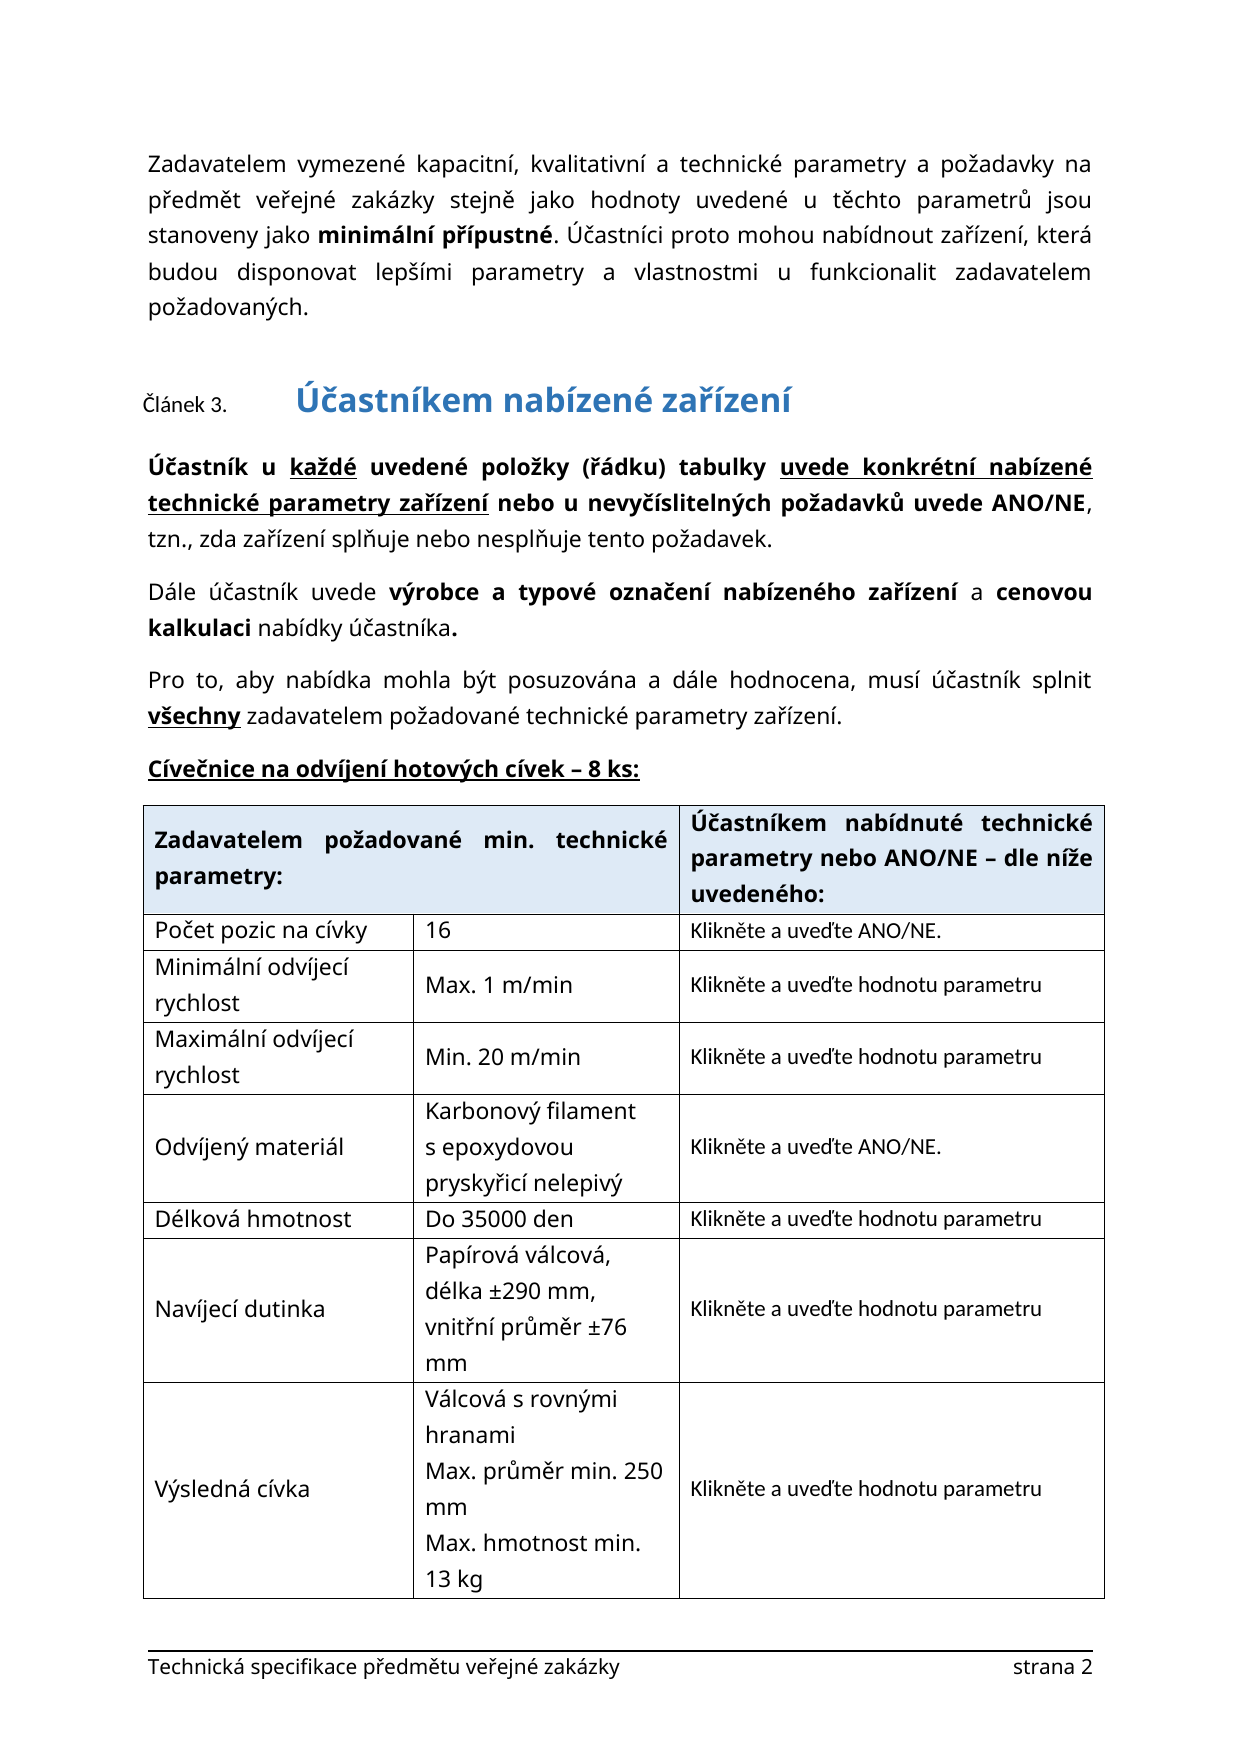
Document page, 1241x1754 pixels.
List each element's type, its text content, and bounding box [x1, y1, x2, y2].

table_cell Odvíjený materiál [144, 1095, 413, 1202]
table_cell Maximální odvíjecí rychlost [144, 1023, 413, 1094]
table_cell Válcová s rovnými hranami Max. průměr min. 250 mm Max. hmotnost min. 13 kg [414, 1383, 679, 1598]
subtitle Účastníkem nabízené zařízení [185, 377, 1093, 423]
table_cell Délková hmotnost [144, 1203, 413, 1238]
text Dále účastník uvede výrobce a typové označení nabízeného zařízení a cenovou kalkulaci nabídky účastníka. [148, 576, 1093, 643]
table_cell Výsledná cívka [144, 1383, 413, 1598]
table_cell Minimální odvíjecí rychlost [144, 951, 413, 1022]
table_cell Do 35000 den [414, 1203, 679, 1238]
text Zadavatelem vymezené kapacitní, kvalitativní a technické parametry a požadavky na předmět veřejné zakázky stejně jako hodnoty uvedené u těchto parametrů jsou stanoveny jako minimální přípustné. Účastníci proto mohou nabídnout zařízení, která budou disponovat lepšími parametry a vlastnostmi u funkcionalit zadavatelem požadovaných. [148, 148, 1093, 323]
table_cell Karbonový filament s epoxydovou pryskyřicí nelepivý [414, 1095, 679, 1202]
table_header Zadavatelem požadované min. technické parametry: [144, 806, 679, 913]
text Pro to, aby nabídka mohla být posuzována a dále hodnocena, musí účastník splnit všechny zadavatelem požadované technické parametry zařízení. [148, 664, 1093, 731]
table_cell Navíjecí dutinka [144, 1239, 413, 1382]
table_cell [680, 1095, 1104, 1202]
table_cell Max. 1 m/min [414, 951, 679, 1022]
table_cell 16 [414, 915, 679, 949]
text Účastník u každé uvedené položky (řádku) tabulky uvede konkrétní nabízené technické parametry zařízení nebo u nevyčíslitelných požadavků uvede ANO/NE, tzn., zda zařízení splňuje nebo nesplňuje tento požadavek. [148, 451, 1093, 554]
table_header Účastníkem nabídnuté technické parametry nebo ANO/NE – dle níže uvedeného: [680, 806, 1104, 913]
table_cell Min. 20 m/min [414, 1023, 679, 1094]
text Cívečnice na odvíjení hotových cívek – 8 ks: [148, 753, 1093, 784]
table_cell Počet pozic na cívky [144, 915, 413, 949]
table_cell [680, 915, 1104, 949]
table_cell Papírová válcová, délka ±290 mm, vnitřní průměr ±76 mm [414, 1239, 679, 1382]
